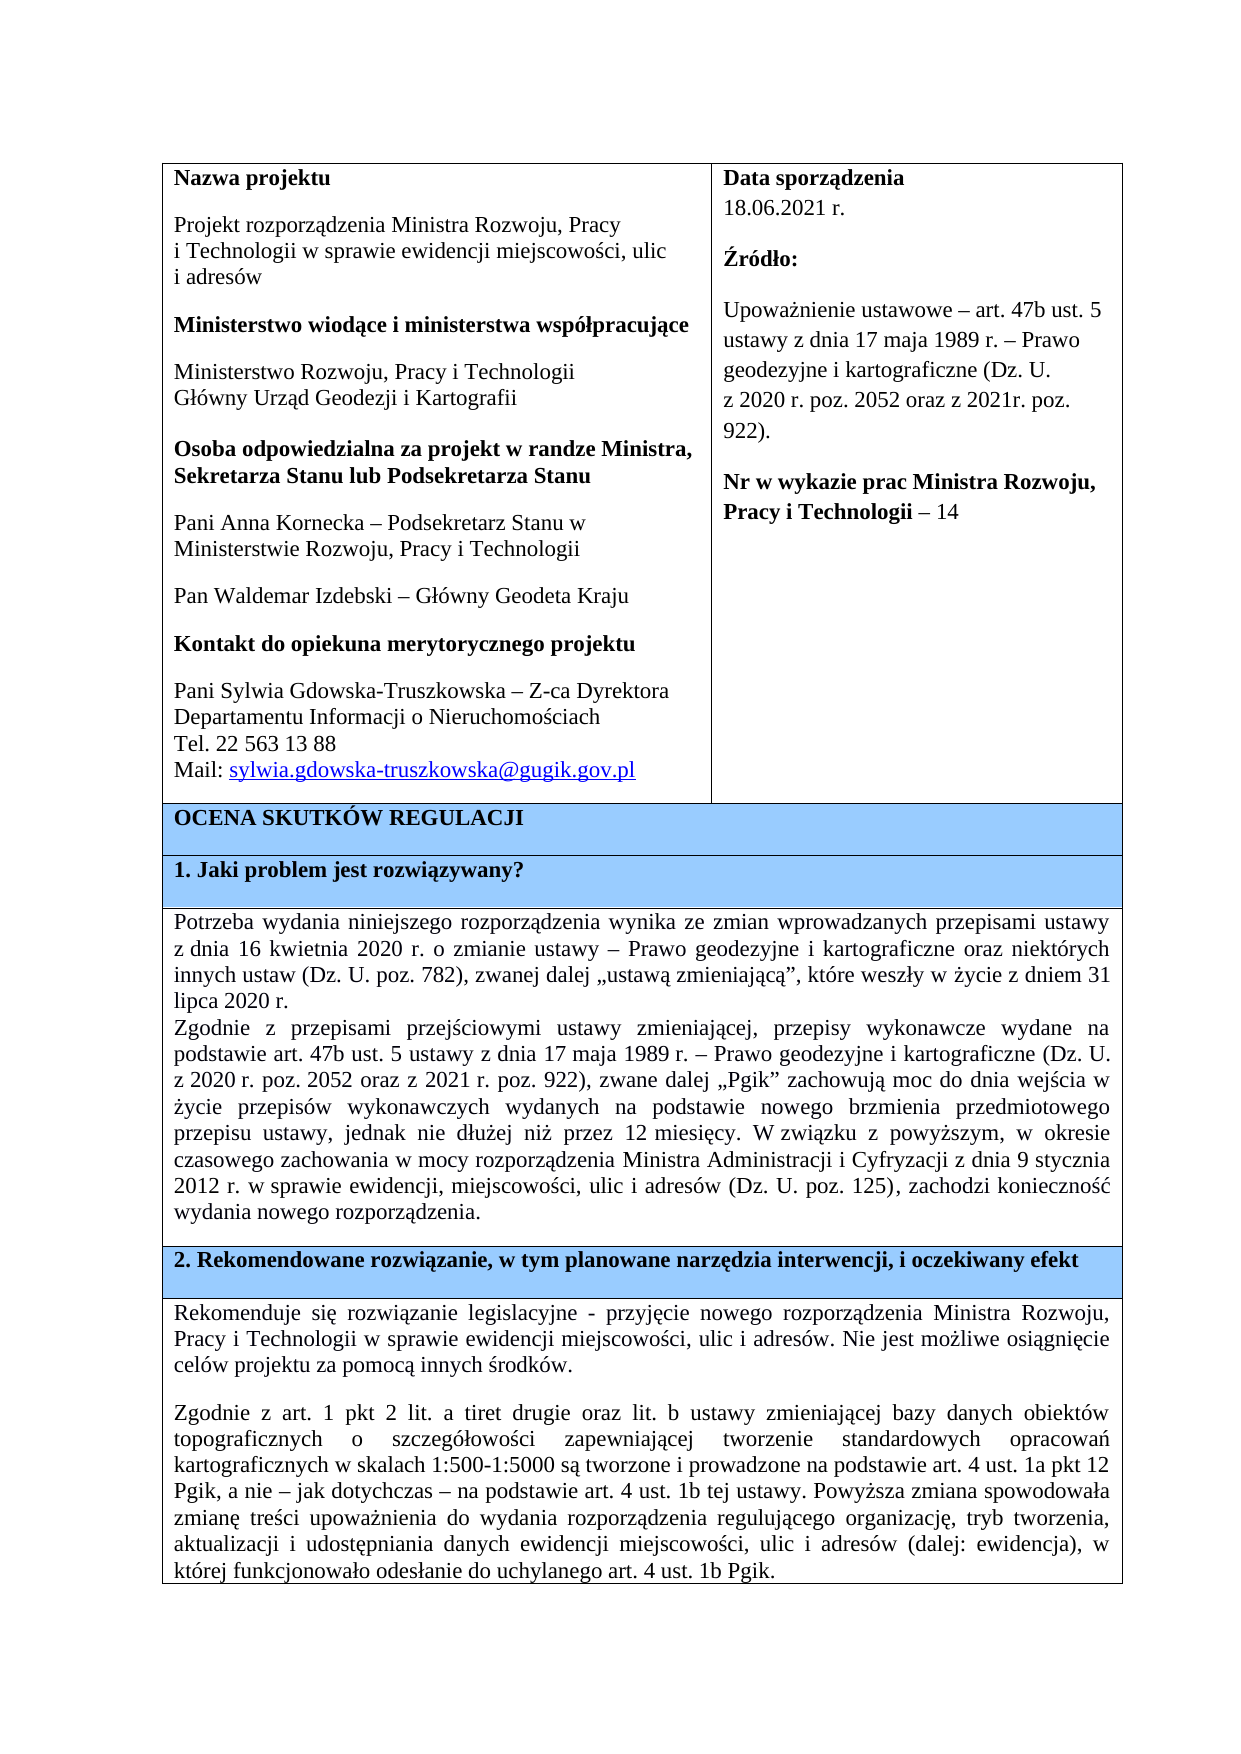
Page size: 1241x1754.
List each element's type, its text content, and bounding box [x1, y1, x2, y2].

table_cell 1. Jaki problem jest rozwiązywany? [163, 856, 1122, 907]
table_cell Potrzeba wydania niniejszego rozporządzenia wynika ze zmian wprowadzanych przepisami ustawy z dnia 16 kwietnia 2020 r. o zmianie ustawy – Prawo geodezyjne i kartograficzne oraz niektórych innych ustaw (Dz. U. poz. 782), zwanej dalej „ustawą zmieniającą”, które weszły w życie z dniem 31 lipca 2020 r. Zgodnie z przepisami przejściowymi ustawy zmieniającej, przepisy wykonawcze wydane na podstawie art. 47b ust. 5 ustawy z dnia 17 maja 1989 r. – Prawo geodezyjne i kartograficzne (Dz. U. z 2020 r. poz. 2052 oraz z 2021 r. poz. 922), zwane dalej „Pgik” zachowują moc do dnia wejścia w życie przepisów wykonawczych wydanych na podstawie nowego brzmienia przedmiotowego przepisu ustawy, jednak nie dłużej niż przez 12 miesięcy. W związku z powyższym, w okresie czasowego zachowania w mocy rozporządzenia Ministra Administracji i Cyfryzacji z dnia 9 stycznia 2012 r. w sprawie ewidencji, miejscowości, ulic i adresów (Dz. U. poz. 125), zachodzi konieczność wydania nowego rozporządzenia. [163, 909, 1122, 1246]
table_header Data sporządzenia 18.06.2021 r. Źródło: Upoważnienie ustawowe – art. 47b ust. 5 ustawy z dnia 17 maja 1989 r. – Prawo geodezyjne i kartograficzne (Dz. U. z 2020 r. poz. 2052 oraz z 2021r. poz. 922). Nr w wykazie prac Ministra Rozwoju, Pracy i Technologii – 14 [712, 164, 1122, 803]
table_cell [163, 1299, 1122, 1583]
table_cell 2. Rekomendowane rozwiązanie, w tym planowane narzędzia interwencji, i oczekiwany efekt [163, 1247, 1122, 1298]
table_cell OCENA SKUTKÓW REGULACJI [163, 804, 1122, 855]
table_header Nazwa projektu Projekt rozporządzenia Ministra Rozwoju, Pracy i Technologii w sprawie ewidencji miejscowości, ulic i adresów Ministerstwo wiodące i ministerstwa współpracujące Ministerstwo Rozwoju, Pracy i Technologii Główny Urząd Geodezji i Kartografii Osoba odpowiedzialna za projekt w randze Ministra, Sekretarza Stanu lub Podsekretarza Stanu Pani Anna Kornecka – Podsekretarz Stanu w Ministerstwie Rozwoju, Pracy i Technologii Pan Waldemar Izdebski – Główny Geodeta Kraju Kontakt do opiekuna merytorycznego projektu Pani Sylwia Gdowska-Truszkowska – Z-ca Dyrektora Departamentu Informacji o Nieruchomościach Tel. 22 563 13 88 Mail: sylwia.gdowska-truszkowska@gugik.gov.pl [163, 164, 711, 803]
